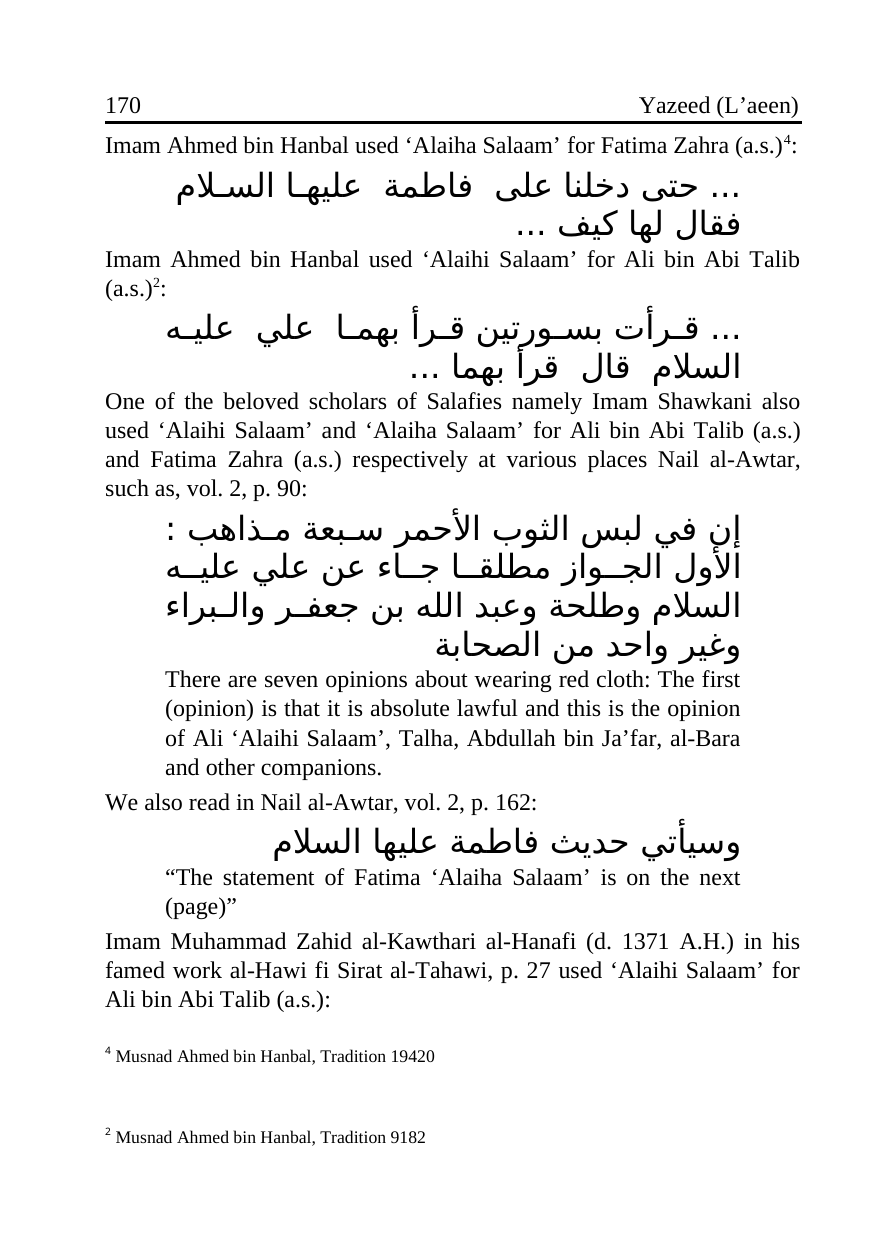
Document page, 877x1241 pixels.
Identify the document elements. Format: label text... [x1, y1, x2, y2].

text One of the beloved scholars of Salafies namely Imam Shawkani also used ‘Alaihi Salaam’ and ‘Alaiha Salaam’ for Ali bin Abi Talib (a.s.) and Fatima Zahra (a.s.) respectively at various places Nail al-Awtar, such as, vol. 2, p. 90: [105, 386, 802, 503]
text إن في لبس الثوب الأحمر سبعة مذاهب : الأول الجواز مطلقا جاء عن علي عليه السلام وطلحة وعبد الله بن جعفر والبراء وغير واحد من الصحابة [165, 509, 742, 664]
text There are seven opinions about wearing red cloth: The first (opinion) is that it is absolute lawful and this is the opinion of Ali ‘Alaihi Salaam’, Talha, Abdullah bin Ja’far, al-Bara and other companions. [165, 664, 742, 781]
text وسيأتي حديث فاطمة عليها السلام [165, 823, 742, 862]
text ... حتى دخلنا على ‏ ‏فاطمة ‏ ‏عليها السلام ‏ ‏فقال لها كيف ... [165, 166, 742, 244]
text Imam Ahmed bin Hanbal used ‘Alaihi Salaam’ for Ali bin Abi Talib (a.s.): [105, 244, 802, 302]
text “The statement of Fatima ‘Alaiha Salaam’ is on the next (page)” [165, 862, 742, 920]
text ... قرأت بسورتين قرأ بهما ‏ ‏علي ‏ ‏عليه السلام ‏ ‏قال ‏ ‏قرأ بهما ... [165, 308, 742, 386]
text We also read in Nail al-Awtar, vol. 2, p. 162: [105, 787, 802, 816]
text Imam Muhammad Zahid al-Kawthari al-Hanafi (d. 1371 A.H.) in his famed work al-Hawi fi Sirat al-Tahawi, p. 27 used ‘Alaihi Salaam’ for Ali bin Abi Talib (a.s.): [105, 926, 802, 1014]
text Imam Ahmed bin Hanbal used ‘Alaiha Salaam’ for Fatima Zahra (a.s.): [105, 131, 802, 160]
